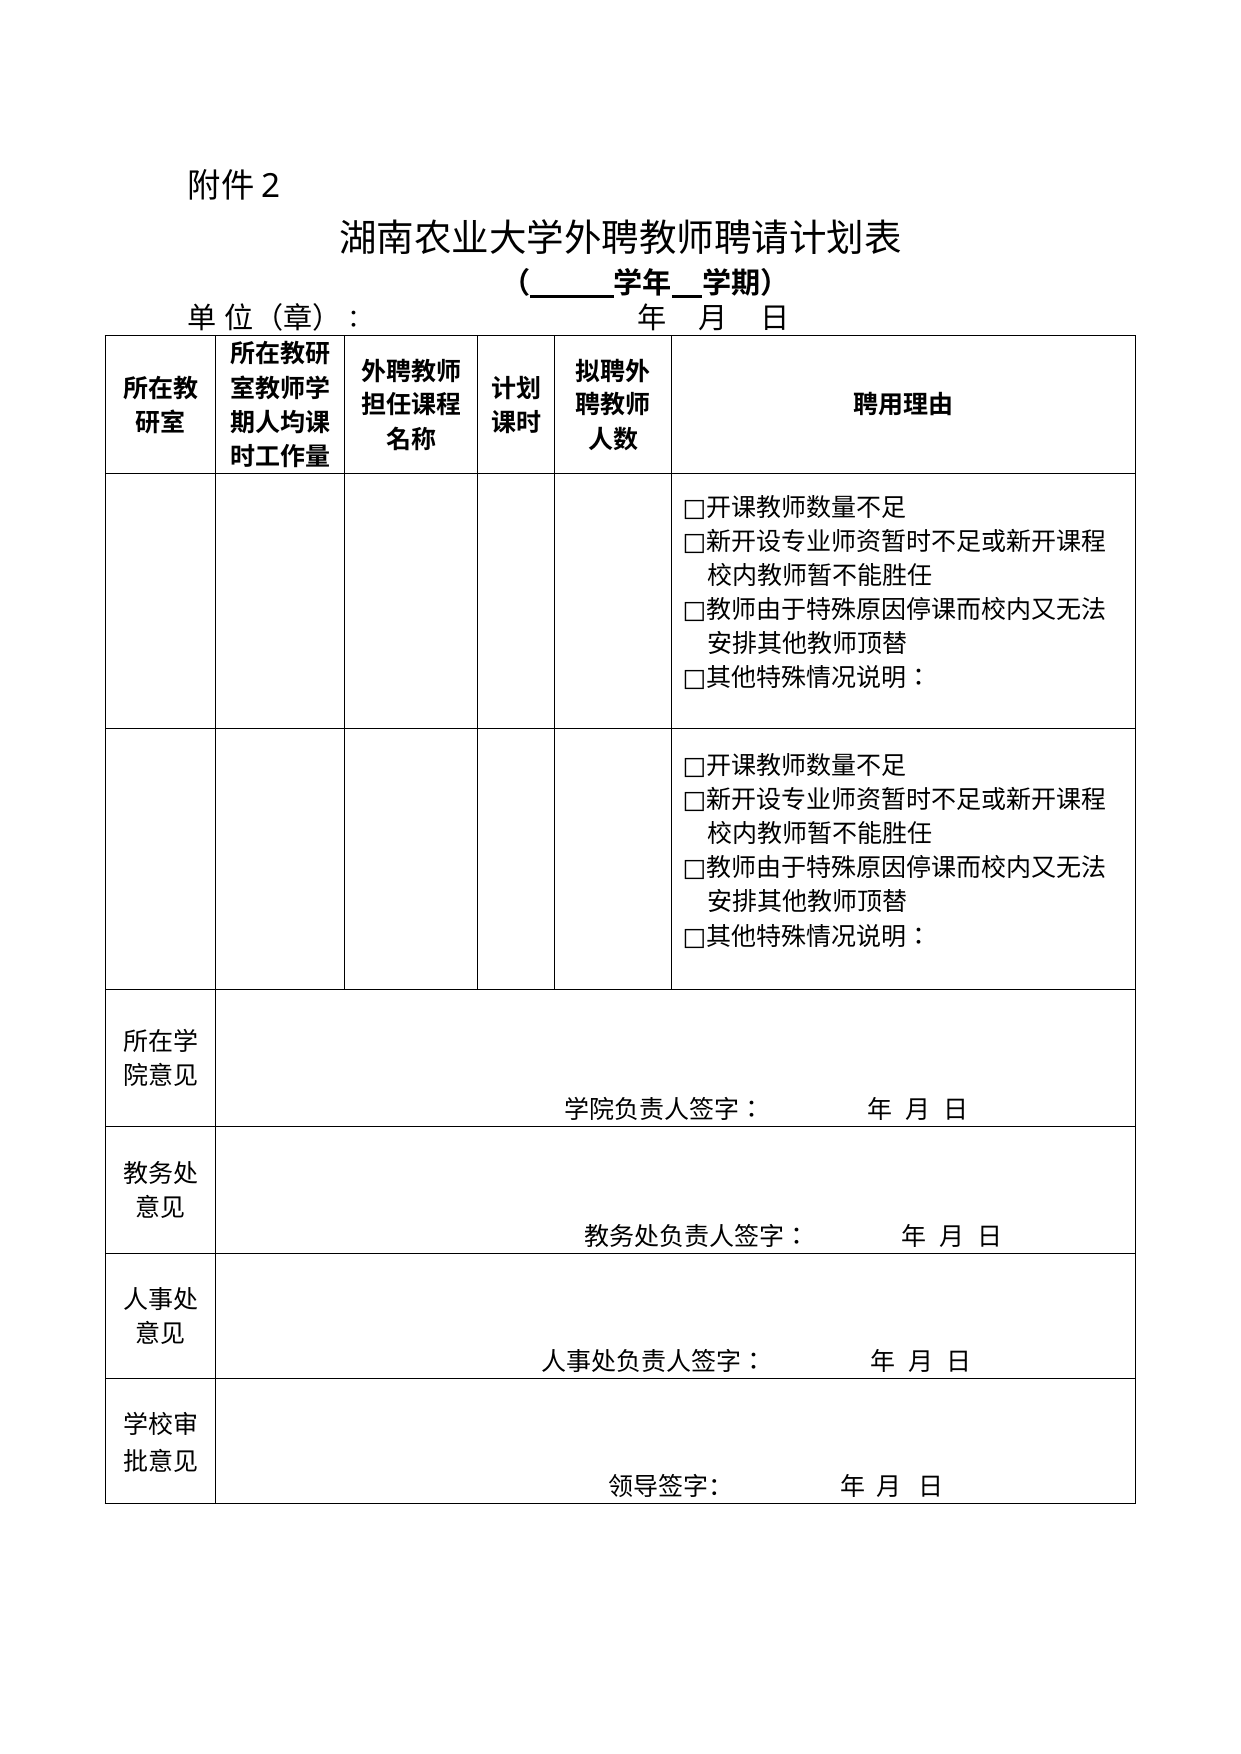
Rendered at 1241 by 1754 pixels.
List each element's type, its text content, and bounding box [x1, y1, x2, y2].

table_cell 学校审批意见 [106, 1379, 215, 1503]
text 单 位（章）： 年 月 日 [187, 302, 1053, 335]
table_cell [555, 474, 671, 728]
table_cell □开课教师数量不足 □新开设专业师资暂时不足或新开课程校内教师暂不能胜任 □教师由于特殊原因停课而校内又无法安排其他教师顶替 □其他特殊情况说明： [672, 729, 1135, 989]
table_cell 领导签字： 年 月 日 [216, 1379, 1135, 1503]
table_cell 所在学院意见 [106, 990, 215, 1126]
table_cell [345, 474, 477, 728]
table_header 外聘教师担任课程名称 [345, 336, 477, 472]
table_cell 教务处负责人签字： 年 月 日 [216, 1127, 1135, 1253]
table_cell [106, 474, 215, 728]
text 湖南农业大学外聘教师聘请计划表 [187, 207, 1053, 262]
table_header 拟聘外聘教师人数 [555, 336, 671, 472]
table_header 计划课时 [478, 336, 554, 472]
table_cell [478, 474, 554, 728]
table_cell [555, 729, 671, 989]
text 附件2 [187, 162, 1053, 207]
table_cell 人事处负责人签字： 年 月 日 [216, 1254, 1135, 1378]
text （ 学年 学期） [187, 262, 1053, 302]
table_header 所在教研室 [106, 336, 215, 472]
table_cell 人事处 意见 [106, 1254, 215, 1378]
table_header 所在教研室教师学期人均课时工作量 [216, 336, 344, 472]
table_cell 学院负责人签字： 年 月 日 [216, 990, 1135, 1126]
table_cell □开课教师数量不足 □新开设专业师资暂时不足或新开课程校内教师暂不能胜任 □教师由于特殊原因停课而校内又无法安排其他教师顶替 □其他特殊情况说明： [672, 474, 1135, 728]
table_cell [478, 729, 554, 989]
table_cell [345, 729, 477, 989]
table_cell [216, 729, 344, 989]
table_header 聘用理由 [672, 336, 1135, 472]
table_cell [216, 474, 344, 728]
table_cell 教务处 意见 [106, 1127, 215, 1253]
table_cell [106, 729, 215, 989]
